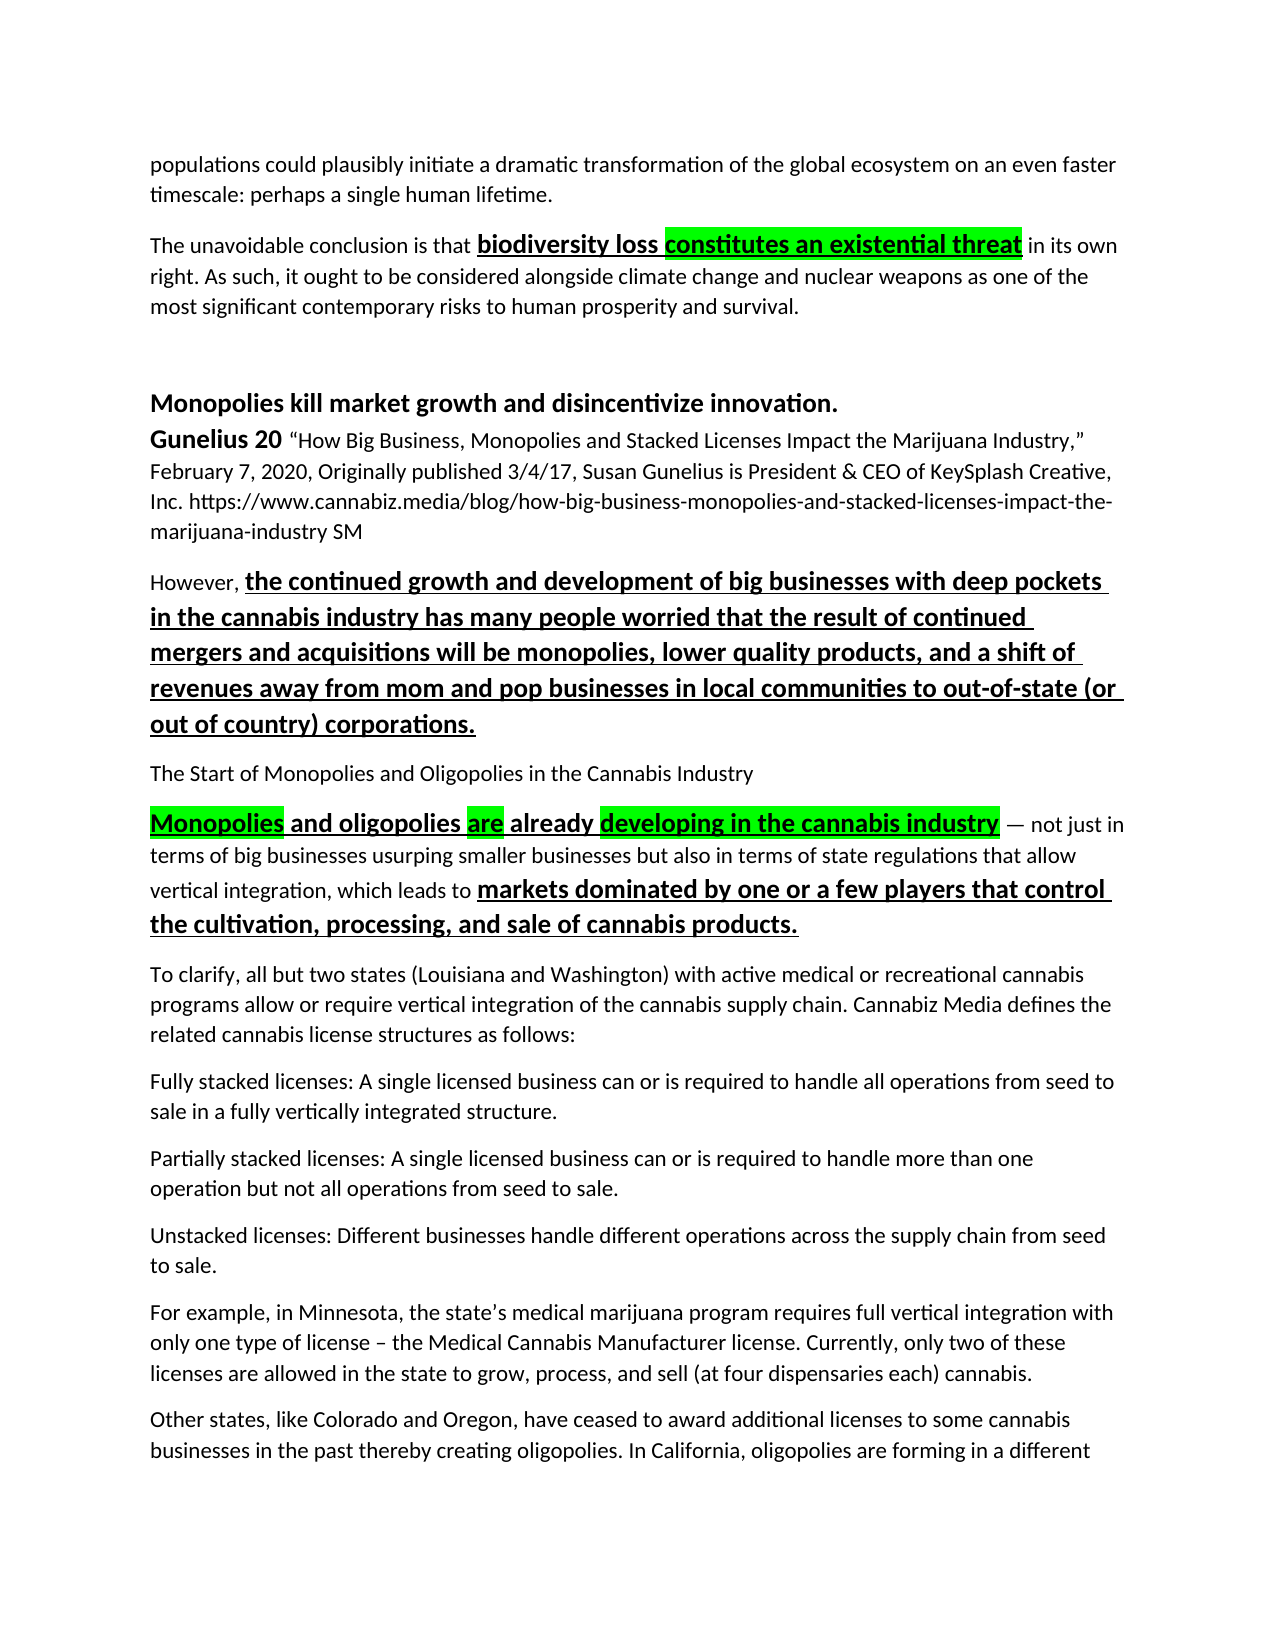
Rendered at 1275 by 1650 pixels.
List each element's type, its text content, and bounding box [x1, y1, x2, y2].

text To clarify, all but two states (Louisiana and Washington) with active medical or recreational cannabis programs allow or require vertical integration of the cannabis supply chain. Cannabiz Media defines the related cannabis license structures as follows: [150, 960, 1125, 1048]
text Gunelius 20 “How Big Business, Monopolies and Stacked Licenses Impact the Marijuana Industry,” February 7, 2020, Originally published 3/4/17, Susan Gunelius is President & CEO of KeySplash Creative, Inc. https://www.cannabiz.media/blog/how-big-business-monopolies-and-stacked-licenses-impact-the-marijuana-industry SM [150, 422, 1125, 546]
subtitle Monopolies kill market growth and disincentivize innovation. [150, 386, 1125, 419]
text Partially stacked licenses: A single licensed business can or is required to handle more than one operation but not all operations from seed to sale. [150, 1144, 1125, 1202]
text The Start of Monopolies and Oligopolies in the Cannabis Industry [150, 759, 1125, 787]
text Monopolies and oligopolies are already developing in the cannabis industry — not just in terms of big businesses usurping smaller businesses but also in terms of state regulations that allow vertical integration, which leads to markets dominated by one or a few players that control the cultivation, processing, and sale of cannabis products. [150, 806, 1125, 941]
text However, the continued growth and development of big businesses with deep pockets in the cannabis industry has many people worried that the result of continued mergers and acquisitions will be monopolies, lower quality products, and a shift of revenues away from mom and pop businesses in local communities to out-of-state (or out of country) corporations. [150, 564, 1125, 740]
text The unavoidable conclusion is that biodiversity loss constitutes an existential threat in its own right. As such, it ought to be considered alongside climate change and nuclear weapons as one of the most significant contemporary risks to human prosperity and survival. [150, 227, 1125, 321]
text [150, 1406, 1125, 1464]
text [150, 150, 1125, 208]
text Fully stacked licenses: A single licensed business can or is required to handle all operations from seed to sale in a fully vertically integrated structure. [150, 1067, 1125, 1125]
text Unstacked licenses: Different businesses handle different operations across the supply chain from seed to sale. [150, 1221, 1125, 1279]
text For example, in Minnesota, the state’s medical marijuana program requires full vertical integration with only one type of license – the Medical Cannabis Manufacturer license. Currently, only two of these licenses are allowed in the state to grow, process, and sell (at four dispensaries each) cannabis. [150, 1298, 1125, 1387]
